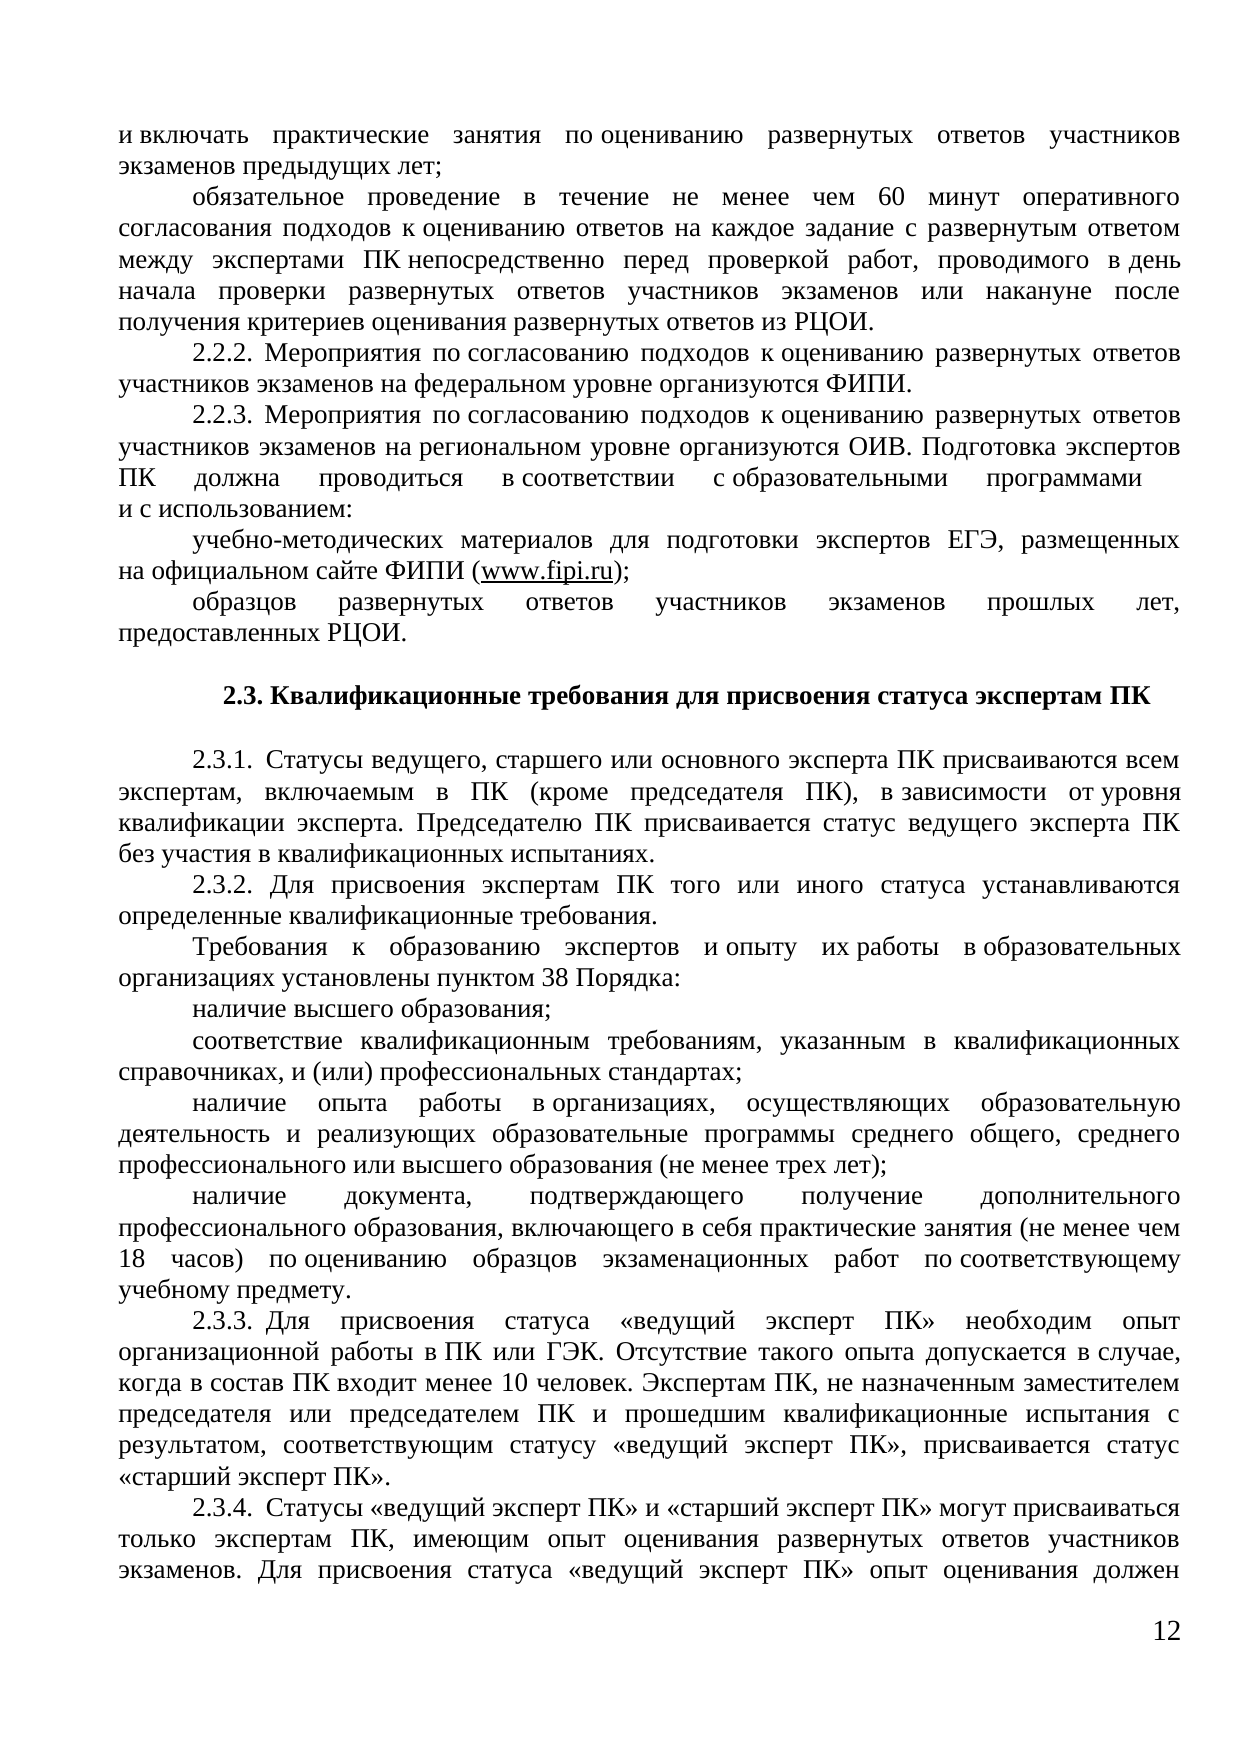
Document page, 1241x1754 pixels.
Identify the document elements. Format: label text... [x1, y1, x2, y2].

text соответствие квалификационным требованиям, указанным в квалификационных справочниках, и (или) профессиональных стандартах; [118, 1024, 1181, 1086]
text 2.2.3. Мероприятия по согласованию подходов к оцениванию развернутых ответов участников экзаменов на региональном уровне организуются ОИВ. Подготовка экспертов ПК должна проводиться в соответствии с образовательными программами и с использованием: [118, 398, 1181, 523]
subtitle 2.3. Квалификационные требования для присвоения статуса экспертам ПК [118, 679, 1181, 710]
text 2.2.2. Мероприятия по согласованию подходов к оцениванию развернутых ответов участников экзаменов на федеральном уровне организуются ФИПИ. [118, 336, 1181, 398]
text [118, 118, 1181, 180]
text 2.3.2. Для присвоения экспертам ПК того или иного статуса устанавливаются определенные квалификационные требования. [118, 868, 1181, 930]
text наличие высшего образования; [118, 993, 1181, 1024]
text наличие документа, подтверждающего получение дополнительного профессионального образования, включающего в себя практические занятия (не менее чем 18 часов) по оцениванию образцов экзаменационных работ по соответствующему учебному предмету. [118, 1179, 1181, 1304]
text 2.3.3. Для присвоения статуса «ведущий эксперт ПК» необходим опыт организационной работы в ПК или ГЭК. Отсутствие такого опыта допускается в случае, когда в состав ПК входит менее 10 человек. Экспертам ПК, не назначенным заместителем председателя или председателем ПК и прошедшим квалификационные испытания с результатом, соответствующим статусу «ведущий эксперт ПК», присваивается статус «старший эксперт ПК». [118, 1304, 1181, 1491]
text наличие опыта работы в организациях, осуществляющих образовательную деятельность и реализующих образовательные программы среднего общего, среднего профессионального или высшего образования (не менее трех лет); [118, 1086, 1181, 1179]
text Требования к образованию экспертов и опыту их работы в образовательных организациях установлены пунктом 38 Порядка: [118, 930, 1181, 993]
text 2.3.1. Статусы ведущего, старшего или основного эксперта ПК присваиваются всем экспертам, включаемым в ПК (кроме председателя ПК), в зависимости от уровня квалификации эксперта. Председателю ПК присваивается статус ведущего эксперта ПК без участия в квалификационных испытаниях. [118, 743, 1181, 868]
text обязательное проведение в течение не менее чем 60 минут оперативного согласования подходов к оцениванию ответов на каждое задание с развернутым ответом между экспертами ПК непосредственно перед проверкой работ, проводимого в день начала проверки развернутых ответов участников экзаменов или накануне после получения критериев оценивания развернутых ответов из РЦОИ. [118, 180, 1181, 336]
text образцов развернутых ответов участников экзаменов прошлых лет, предоставленных РЦОИ. [118, 585, 1181, 648]
text учебно-методических материалов для подготовки экспертов ЕГЭ, размещенных на официальном сайте ФИПИ (www.fipi.ru); [118, 523, 1181, 585]
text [118, 1491, 1181, 1584]
